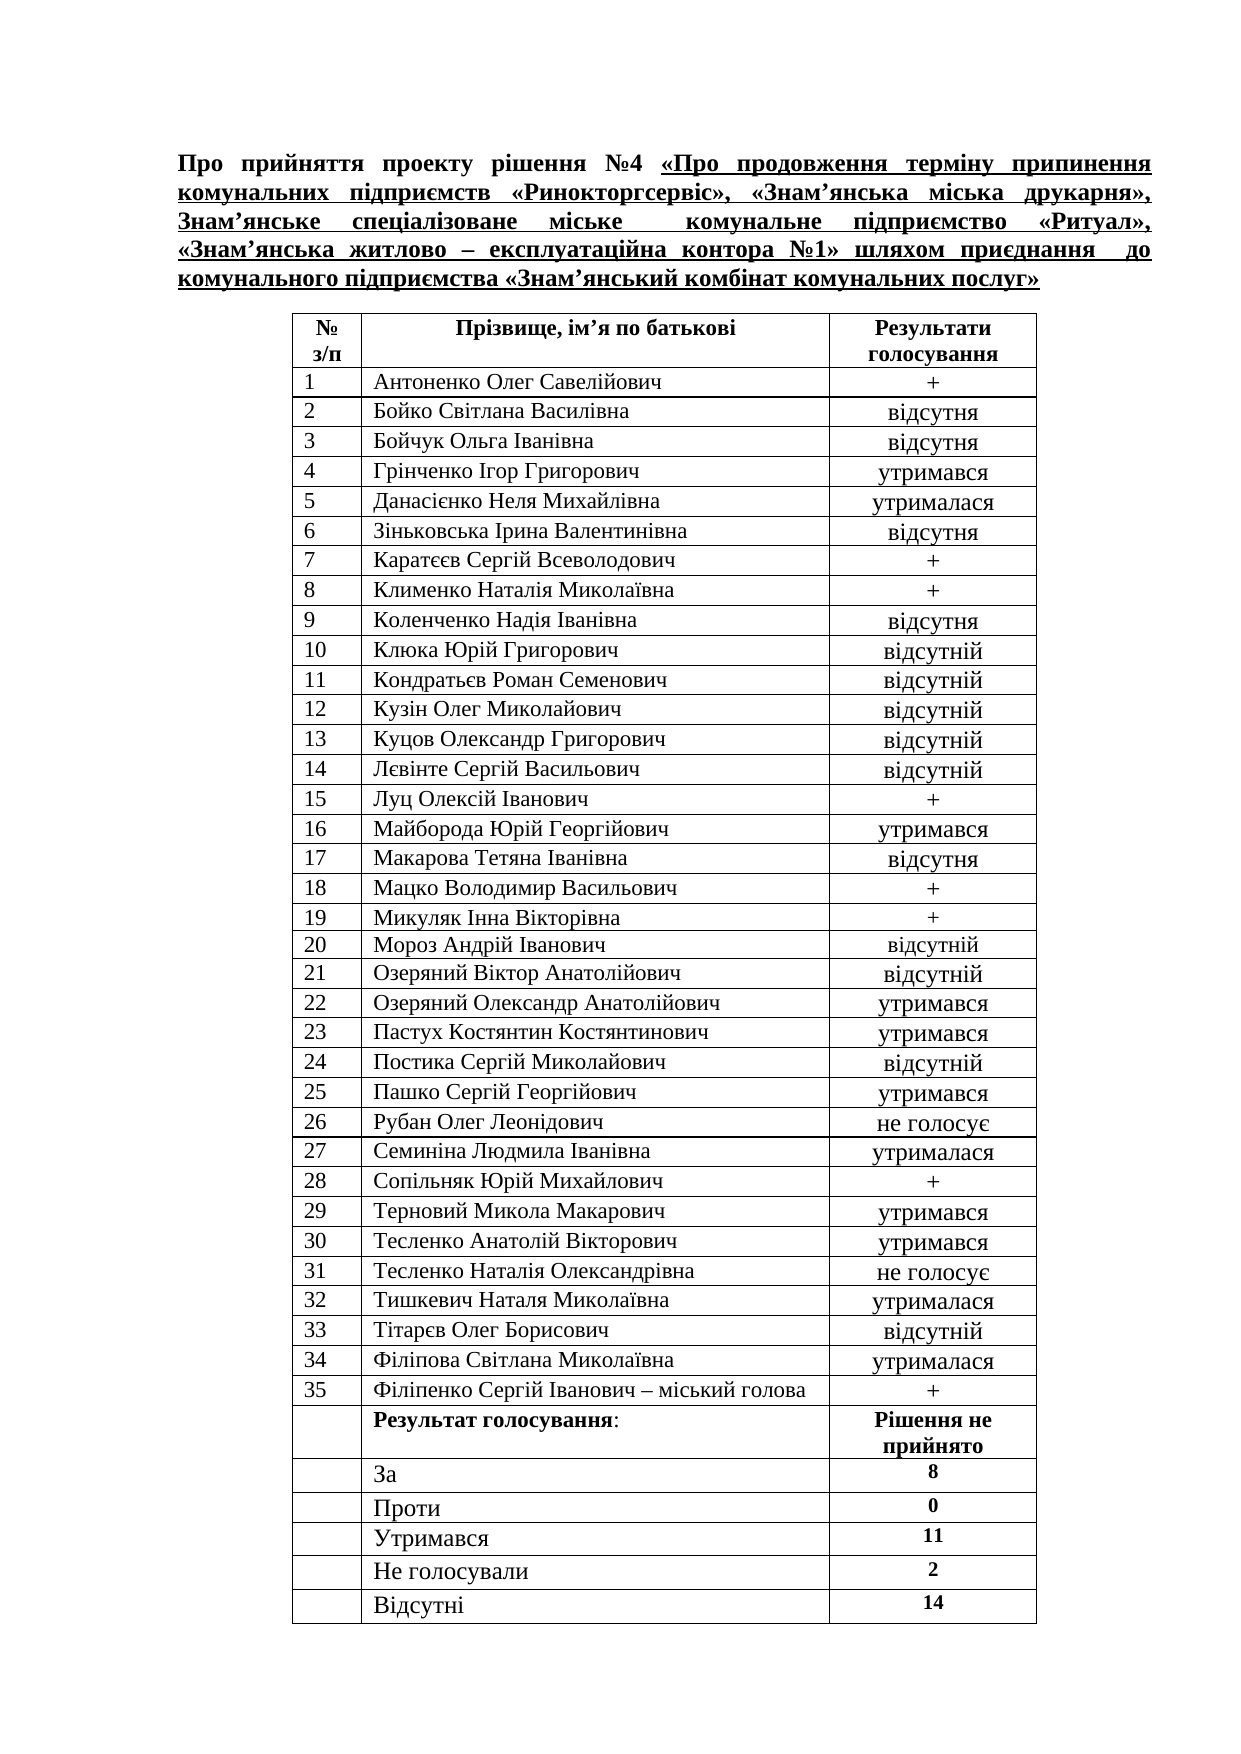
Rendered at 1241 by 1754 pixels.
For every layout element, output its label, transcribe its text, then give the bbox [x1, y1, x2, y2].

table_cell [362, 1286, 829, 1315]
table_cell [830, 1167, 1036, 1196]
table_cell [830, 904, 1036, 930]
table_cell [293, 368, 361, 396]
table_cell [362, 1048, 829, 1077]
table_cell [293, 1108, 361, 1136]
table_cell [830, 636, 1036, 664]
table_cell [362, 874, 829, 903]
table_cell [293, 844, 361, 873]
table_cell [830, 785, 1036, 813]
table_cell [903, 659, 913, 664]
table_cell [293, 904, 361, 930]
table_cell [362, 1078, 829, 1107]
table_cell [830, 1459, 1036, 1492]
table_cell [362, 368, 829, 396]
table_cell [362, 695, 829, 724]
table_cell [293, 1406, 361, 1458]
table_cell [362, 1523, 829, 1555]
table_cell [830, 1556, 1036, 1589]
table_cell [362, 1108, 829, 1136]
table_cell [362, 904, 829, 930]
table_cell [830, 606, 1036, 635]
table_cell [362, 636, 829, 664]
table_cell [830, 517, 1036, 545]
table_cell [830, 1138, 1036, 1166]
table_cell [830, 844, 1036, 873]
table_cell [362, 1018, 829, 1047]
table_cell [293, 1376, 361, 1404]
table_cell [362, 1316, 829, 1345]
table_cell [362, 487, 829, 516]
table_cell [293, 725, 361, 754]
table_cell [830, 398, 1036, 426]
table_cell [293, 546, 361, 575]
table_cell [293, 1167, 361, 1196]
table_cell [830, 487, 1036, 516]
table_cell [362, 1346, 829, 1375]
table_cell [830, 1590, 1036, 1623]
text Про прийняття проекту рішення №4 «Про продовження терміну припинення комунальних підприємств «Ринокторгсервіс», «Знам’янська міська друкарня», Знам’янське спеціалізоване міське комунальне підприємство «Ритуал», «Знам’янська житлово – експлуатаційна контора №1» шляхом приєднання до комунального підприємства «Знам’янський комбінат комунальних послуг» [177, 260, 1152, 292]
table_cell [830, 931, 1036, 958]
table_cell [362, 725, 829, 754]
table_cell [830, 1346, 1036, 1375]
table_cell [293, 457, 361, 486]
text Про прийняття проекту рішення №4 «Про продовження терміну припинення комунальних підприємств «Ринокторгсервіс», «Знам’янська міська друкарня», Знам’янське спеціалізоване міське комунальне підприємство «Ритуал», «Знам’янська житлово – експлуатаційна контора №1» шляхом приєднання до комунального підприємства «Знам’янський комбінат комунальних послуг» [177, 148, 1152, 202]
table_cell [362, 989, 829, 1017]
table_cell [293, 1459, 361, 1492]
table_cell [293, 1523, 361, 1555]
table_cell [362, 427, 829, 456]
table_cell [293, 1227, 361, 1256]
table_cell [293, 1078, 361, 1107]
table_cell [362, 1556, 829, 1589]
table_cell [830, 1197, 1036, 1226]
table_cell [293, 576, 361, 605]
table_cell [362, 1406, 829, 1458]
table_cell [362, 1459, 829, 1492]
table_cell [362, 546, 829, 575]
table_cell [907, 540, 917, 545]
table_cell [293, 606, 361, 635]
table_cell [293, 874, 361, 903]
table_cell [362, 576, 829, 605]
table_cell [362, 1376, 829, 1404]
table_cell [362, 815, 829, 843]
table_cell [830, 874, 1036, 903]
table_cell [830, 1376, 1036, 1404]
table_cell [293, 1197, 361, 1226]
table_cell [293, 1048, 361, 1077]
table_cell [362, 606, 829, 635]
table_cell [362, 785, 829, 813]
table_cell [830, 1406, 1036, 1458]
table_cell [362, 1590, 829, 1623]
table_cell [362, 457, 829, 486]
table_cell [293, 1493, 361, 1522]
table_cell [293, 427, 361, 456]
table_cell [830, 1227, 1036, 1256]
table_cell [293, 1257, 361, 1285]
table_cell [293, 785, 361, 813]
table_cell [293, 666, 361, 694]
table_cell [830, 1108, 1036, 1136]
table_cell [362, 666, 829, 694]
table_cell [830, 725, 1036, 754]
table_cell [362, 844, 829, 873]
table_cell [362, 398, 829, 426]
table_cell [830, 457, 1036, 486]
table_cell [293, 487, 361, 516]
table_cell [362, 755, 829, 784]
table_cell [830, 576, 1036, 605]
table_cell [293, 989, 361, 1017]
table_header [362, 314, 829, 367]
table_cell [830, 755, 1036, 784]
text Про прийняття проекту рішення №4 «Про продовження терміну припинення комунальних підприємств «Ринокторгсервіс», «Знам’янська міська друкарня», Знам’янське спеціалізоване міське комунальне підприємство «Ритуал», «Знам’янська житлово – експлуатаційна контора №1» шляхом приєднання до комунального підприємства «Знам’янський комбінат комунальних послуг» [177, 232, 1152, 259]
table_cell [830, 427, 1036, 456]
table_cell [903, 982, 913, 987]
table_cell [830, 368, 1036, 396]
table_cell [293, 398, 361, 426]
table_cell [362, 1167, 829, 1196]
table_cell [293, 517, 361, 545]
text Про прийняття проекту рішення №4 «Про продовження терміну припинення комунальних підприємств «Ринокторгсервіс», «Знам’янська міська друкарня», Знам’янське спеціалізоване міське комунальне підприємство «Ритуал», «Знам’янська житлово – експлуатаційна контора №1» шляхом приєднання до комунального підприємства «Знам’янський комбінат комунальних послуг» [177, 203, 1152, 231]
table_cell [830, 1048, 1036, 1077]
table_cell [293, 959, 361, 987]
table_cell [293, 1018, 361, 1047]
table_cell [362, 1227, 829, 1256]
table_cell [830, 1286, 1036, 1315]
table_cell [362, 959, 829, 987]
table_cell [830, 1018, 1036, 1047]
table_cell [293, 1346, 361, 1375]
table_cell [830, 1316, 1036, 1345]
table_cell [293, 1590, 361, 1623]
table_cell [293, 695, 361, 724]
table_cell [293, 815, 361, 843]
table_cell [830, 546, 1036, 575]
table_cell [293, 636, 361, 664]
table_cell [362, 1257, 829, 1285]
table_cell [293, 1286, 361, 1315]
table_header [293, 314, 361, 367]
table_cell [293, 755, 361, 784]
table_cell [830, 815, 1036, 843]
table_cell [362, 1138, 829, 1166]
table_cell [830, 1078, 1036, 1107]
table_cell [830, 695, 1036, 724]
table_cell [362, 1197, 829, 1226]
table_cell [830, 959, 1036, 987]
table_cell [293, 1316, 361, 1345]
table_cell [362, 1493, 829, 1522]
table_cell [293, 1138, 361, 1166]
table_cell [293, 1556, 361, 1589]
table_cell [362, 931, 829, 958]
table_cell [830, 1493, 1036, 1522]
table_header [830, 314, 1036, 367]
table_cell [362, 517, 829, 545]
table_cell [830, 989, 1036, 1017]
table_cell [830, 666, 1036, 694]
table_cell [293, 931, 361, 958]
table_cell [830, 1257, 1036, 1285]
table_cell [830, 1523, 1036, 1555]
